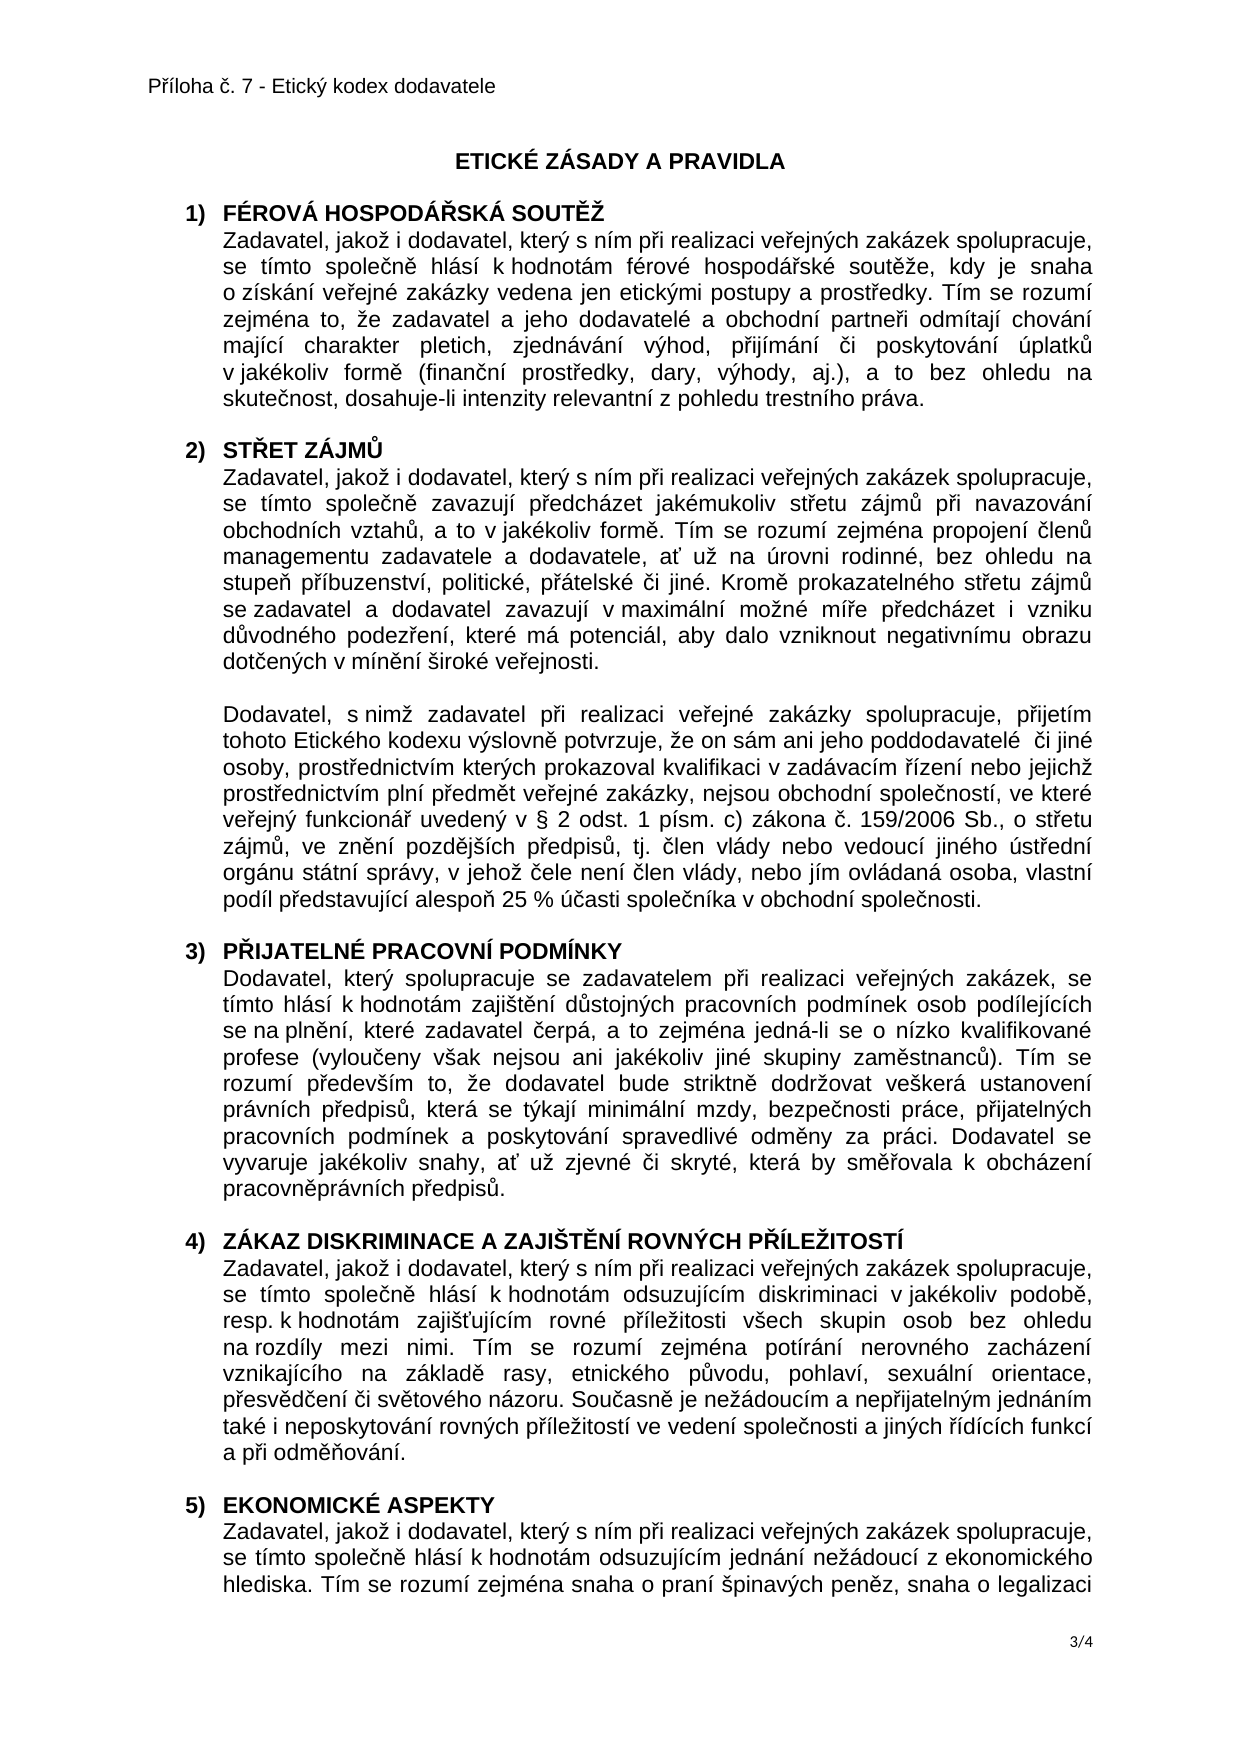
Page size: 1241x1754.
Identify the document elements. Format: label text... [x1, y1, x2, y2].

list PŘIJATELNÉ PRACOVNÍ PODMÍNKY [185, 938, 1093, 964]
list FÉROVÁ HOSPODÁŘSKÁ SOUTĚŽ [185, 200, 1093, 227]
list ZÁKAZ DISKRIMINACE A ZAJIŠTĚNÍ ROVNÝCH PŘÍLEŽITOSTÍ [185, 1228, 1093, 1254]
list Dodavatel, který spolupracuje se zadavatelem při realizaci veřejných zakázek, se tímto hlásí k hodnotám zajištění důstojných pracovních podmínek osob podílejících se na plnění, které zadavatel čerpá, a to zejména jedná-li se o nízko kvalifikované profese (vyloučeny však nejsou ani jakékoliv jiné skupiny zaměstnanců). Tím se rozumí především to, že dodavatel bude striktně dodržovat veškerá ustanovení právních předpisů, která se týkají minimální mzdy, bezpečnosti práce, přijatelných pracovních podmínek a poskytování spravedlivé odměny za práci. Dodavatel se vyvaruje jakékoliv snahy, ať už zjevné či skryté, která by směřovala k obcházení pracovněprávních předpisů. [223, 964, 1093, 1202]
list Zadavatel, jakož i dodavatel, který s ním při realizaci veřejných zakázek spolupracuje, se tímto společně hlásí k hodnotám férové hospodářské soutěže, kdy je snaha o získání veřejné zakázky vedena jen etickými postupy a prostředky. Tím se rozumí zejména to, že zadavatel a jeho dodavatelé a obchodní partneři odmítají chování mající charakter pletich, zjednávání výhod, přijímání či poskytování úplatků v jakékoliv formě (finanční prostředky, dary, výhody, aj.), a to bez ohledu na skutečnost, dosahuje-li intenzity relevantní z pohledu trestního práva. [223, 227, 1093, 411]
list Zadavatel, jakož i dodavatel, který s ním při realizaci veřejných zakázek spolupracuje, se tímto společně zavazují předcházet jakémukoliv střetu zájmů při navazování obchodních vztahů, a to v jakékoliv formě. Tím se rozumí zejména propojení členů managementu zadavatele a dodavatele, ať už na úrovni rodinné, bez ohledu na stupeň příbuzenství, politické, přátelské či jiné. Kromě prokazatelného střetu zájmů se zadavatel a dodavatel zavazují v maximální možné míře předcházet i vzniku důvodného podezření, které má potenciál, aby dalo vzniknout negativnímu obrazu dotčených v mínění široké veřejnosti. [223, 464, 1093, 675]
list EKONOMICKÉ ASPEKTY [185, 1492, 1093, 1518]
list STŘET ZÁJMŮ [185, 437, 1093, 464]
list Dodavatel, s nimž zadavatel při realizaci veřejné zakázky spolupracuje, přijetím tohoto Etického kodexu výslovně potvrzuje, že on sám ani jeho poddodavatelé či jiné osoby, prostřednictvím kterých prokazoval kvalifikaci v zadávacím řízení nebo jejichž prostřednictvím plní předmět veřejné zakázky, nejsou obchodní společností, ve které veřejný funkcionář uvedený v § 2 odst. 1 písm. c) zákona č. 159/2006 Sb., o střetu zájmů, ve znění pozdějších předpisů, tj. člen vlády nebo vedoucí jiného ústřední orgánu státní správy, v jehož čele není člen vlády, nebo jím ovládaná osoba, vlastní podíl představující alespoň 25 % účasti společníka v obchodní společnosti. [223, 701, 1093, 912]
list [223, 1518, 1093, 1597]
list Zadavatel, jakož i dodavatel, který s ním při realizaci veřejných zakázek spolupracuje, se tímto společně hlásí k hodnotám odsuzujícím diskriminaci v jakékoliv podobě, resp. k hodnotám zajišťujícím rovné příležitosti všech skupin osob bez ohledu na rozdíly mezi nimi. Tím se rozumí zejména potírání nerovného zacházení vznikajícího na základě rasy, etnického původu, pohlaví, sexuální orientace, přesvědčení či světového názoru. Současně je nežádoucím a nepřijatelným jednáním také i neposkytování rovných příležitostí ve vedení společnosti a jiných řídících funkcí a při odměňování. [223, 1254, 1093, 1465]
text ETICKÉ ZÁSADY A PRAVIDLA [148, 148, 1093, 174]
